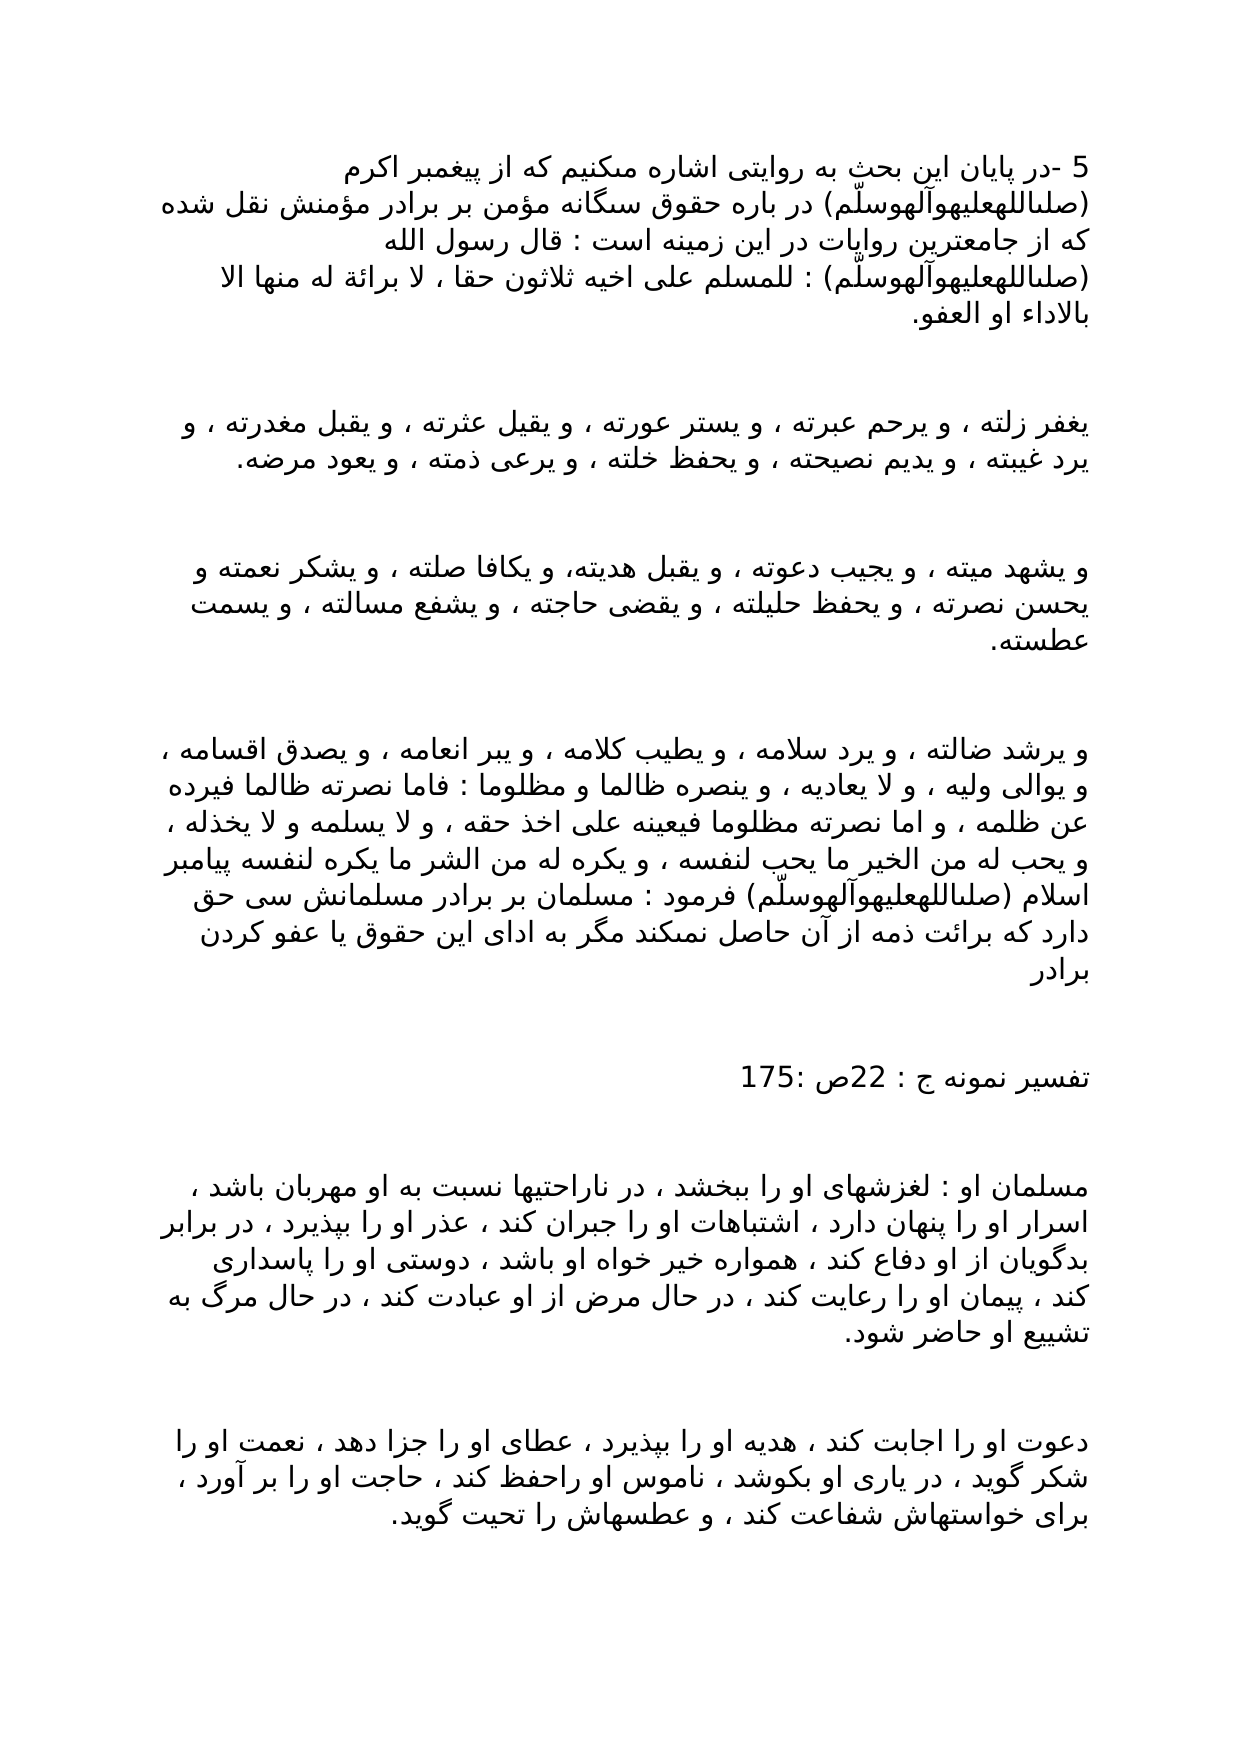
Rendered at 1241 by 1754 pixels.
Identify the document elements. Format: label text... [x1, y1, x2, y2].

text يغفر زلته ، و يرحم عبرته ، و يستر عورته ، و يقيل عثرته ، و يقبل مغدرته ، و يرد غيبته ، و يديم نصيحته ، و يحفظ خلته ، و يرعى ذمته ، و يعود مرضه. [150, 405, 1090, 476]
text مسلمان او : لغزشهاى او را ببخشد ، در ناراحتيها نسبت به او مهربان باشد ، اسرار او را پنهان دارد ، اشتباهات او را جبران كند ، عذر او را بپذيرد ، در برابر بدگويان از او دفاع كند ، همواره خير خواه او باشد ، دوستى او را پاسدارى كند ، پيمان او را رعايت كند ، در حال مرض از او عبادت كند ، در حال مرگ به تشييع او حاضر شود. [150, 1169, 1090, 1349]
text و يشهد ميته ، و يجيب دعوته ، و يقبل هديته، و يكافا صلته ، و يشكر نعمته و يحسن نصرته ، و يحفظ حليلته ، و يقضى حاجته ، و يشفع مسالته ، و يسمت عطسته. [150, 550, 1090, 657]
text تفسير نمونه ج : 22ص :175 [150, 1060, 1090, 1094]
text و يرشد ضالته ، و يرد سلامه ، و يطيب كلامه ، و يبر انعامه ، و يصدق اقسامه ، و يوالى وليه ، و لا يعاديه ، و ينصره ظالما و مظلوما : فاما نصرته ظالما فيرده عن ظلمه ، و اما نصرته مظلوما فيعينه على اخذ حقه ، و لا يسلمه و لا يخذله ، و يحب له من الخير ما يحب لنفسه ، و يكره له من الشر ما يكره لنفسه پيامبر اسلام (صلى‏الله‏عليه‏وآله‏وسلّم‏) فرمود : مسلمان بر برادر مسلمانش سى حق دارد كه برائت ذمه از آن حاصل نمى‏كند مگر به اداى اين حقوق يا عفو كردن برادر [150, 732, 1090, 986]
text 5 -در پايان اين بحث به روايتى اشاره مى‏كنيم كه از پيغمبر اكرم (صلى‏الله‏عليه‏وآله‏وسلّم‏) در باره حقوق سى‏گانه مؤمن بر برادر مؤمنش نقل شده كه از جامعترين روايات در اين زمينه است : قال رسول الله (صلى‏الله‏عليه‏وآله‏وسلّم‏) : للمسلم على اخيه ثلاثون حقا ، لا برائة له منها الا بالاداء او العفو. [150, 150, 1090, 331]
text دعوت او را اجابت كند ، هديه او را بپذيرد ، عطاى او را جزا دهد ، نعمت او را شكر گويد ، در يارى او بكوشد ، ناموس او راحفظ كند ، حاجت او را بر آورد ، براى خواسته‏اش شفاعت كند ، و عطسه‏اش را تحيت گويد. [150, 1424, 1090, 1531]
